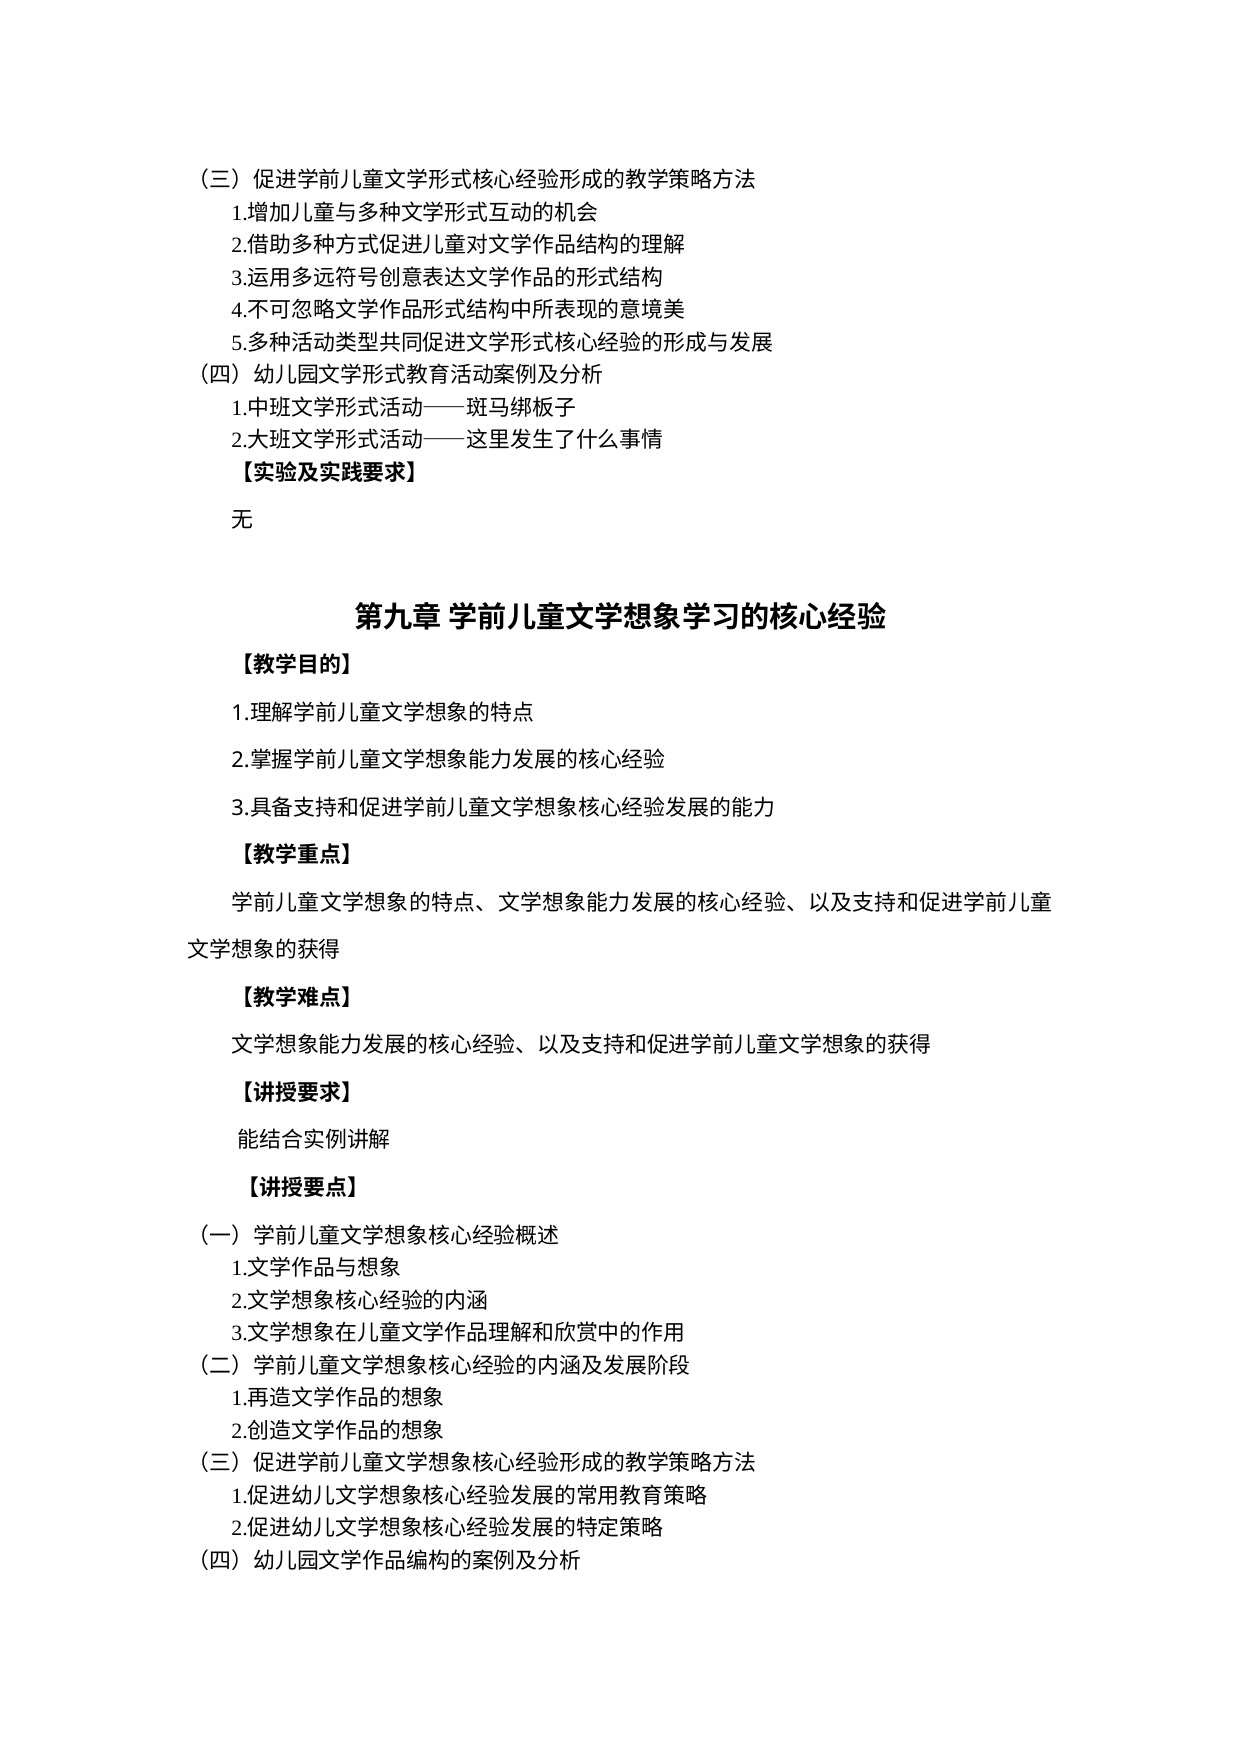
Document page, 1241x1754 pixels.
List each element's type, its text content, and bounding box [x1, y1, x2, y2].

text 【讲授要点】 [237, 1170, 1053, 1201]
text 1.理解学前儿童文学想象的特点 [187, 694, 1053, 726]
list 文学想象核心经验的内涵 [187, 1282, 1053, 1315]
text 学前儿童文学想象的特点、文学想象能力发展的核心经验、以及支持和促进学前儿童文学想象的获得 [187, 885, 1053, 964]
text 能结合实例讲解 [237, 1122, 1053, 1154]
list 文学想象在儿童文学作品理解和欣赏中的作用 [187, 1315, 1053, 1347]
list 多种活动类型共同促进文学形式核心经验的形成与发展 [187, 324, 1053, 357]
list 学前儿童文学想象学习的核心经验 [187, 582, 1053, 647]
list 中班文学形式活动——斑马绑板子 [187, 389, 1053, 422]
text 文学想象能力发展的核心经验、以及支持和促进学前儿童文学想象的获得 [187, 1027, 1053, 1059]
list 文学作品与想象 [187, 1250, 1053, 1282]
list 学前儿童文学想象核心经验概述 [187, 1217, 1053, 1250]
list 运用多远符号创意表达文学作品的形式结构 [187, 259, 1053, 292]
text 3.具备支持和促进学前儿童文学想象核心经验发展的能力 [187, 790, 1053, 821]
list 创造文学作品的想象 [187, 1412, 1053, 1445]
text 2.掌握学前儿童文学想象能力发展的核心经验 [187, 742, 1053, 774]
list 再造文学作品的想象 [187, 1380, 1053, 1412]
list 不可忽略文学作品形式结构中所表现的意境美 [187, 292, 1053, 324]
text 【教学难点】 [187, 980, 1053, 1011]
text 无 [187, 502, 1053, 534]
list 借助多种方式促进儿童对文学作品结构的理解 [187, 227, 1053, 259]
list 促进学前儿童文学形式核心经验形成的教学策略方法 [187, 162, 1053, 194]
list 学前儿童文学想象核心经验的内涵及发展阶段 [187, 1347, 1053, 1380]
list 促进学前儿童文学想象核心经验形成的教学策略方法 [187, 1445, 1053, 1477]
list 增加儿童与多种文学形式互动的机会 [187, 194, 1053, 227]
list 促进幼儿文学想象核心经验发展的特定策略 [187, 1510, 1053, 1542]
text 【教学目的】 [187, 647, 1053, 679]
list 幼儿园文学形式教育活动案例及分析 [187, 357, 1053, 389]
list 幼儿园文学作品编构的案例及分析 [187, 1542, 1053, 1575]
text 【讲授要求】 [187, 1075, 1053, 1106]
text 【实验及实践要求】 [187, 454, 1053, 486]
list 大班文学形式活动——这里发生了什么事情 [187, 422, 1053, 454]
list 促进幼儿文学想象核心经验发展的常用教育策略 [187, 1477, 1053, 1510]
text 【教学重点】 [187, 837, 1053, 869]
